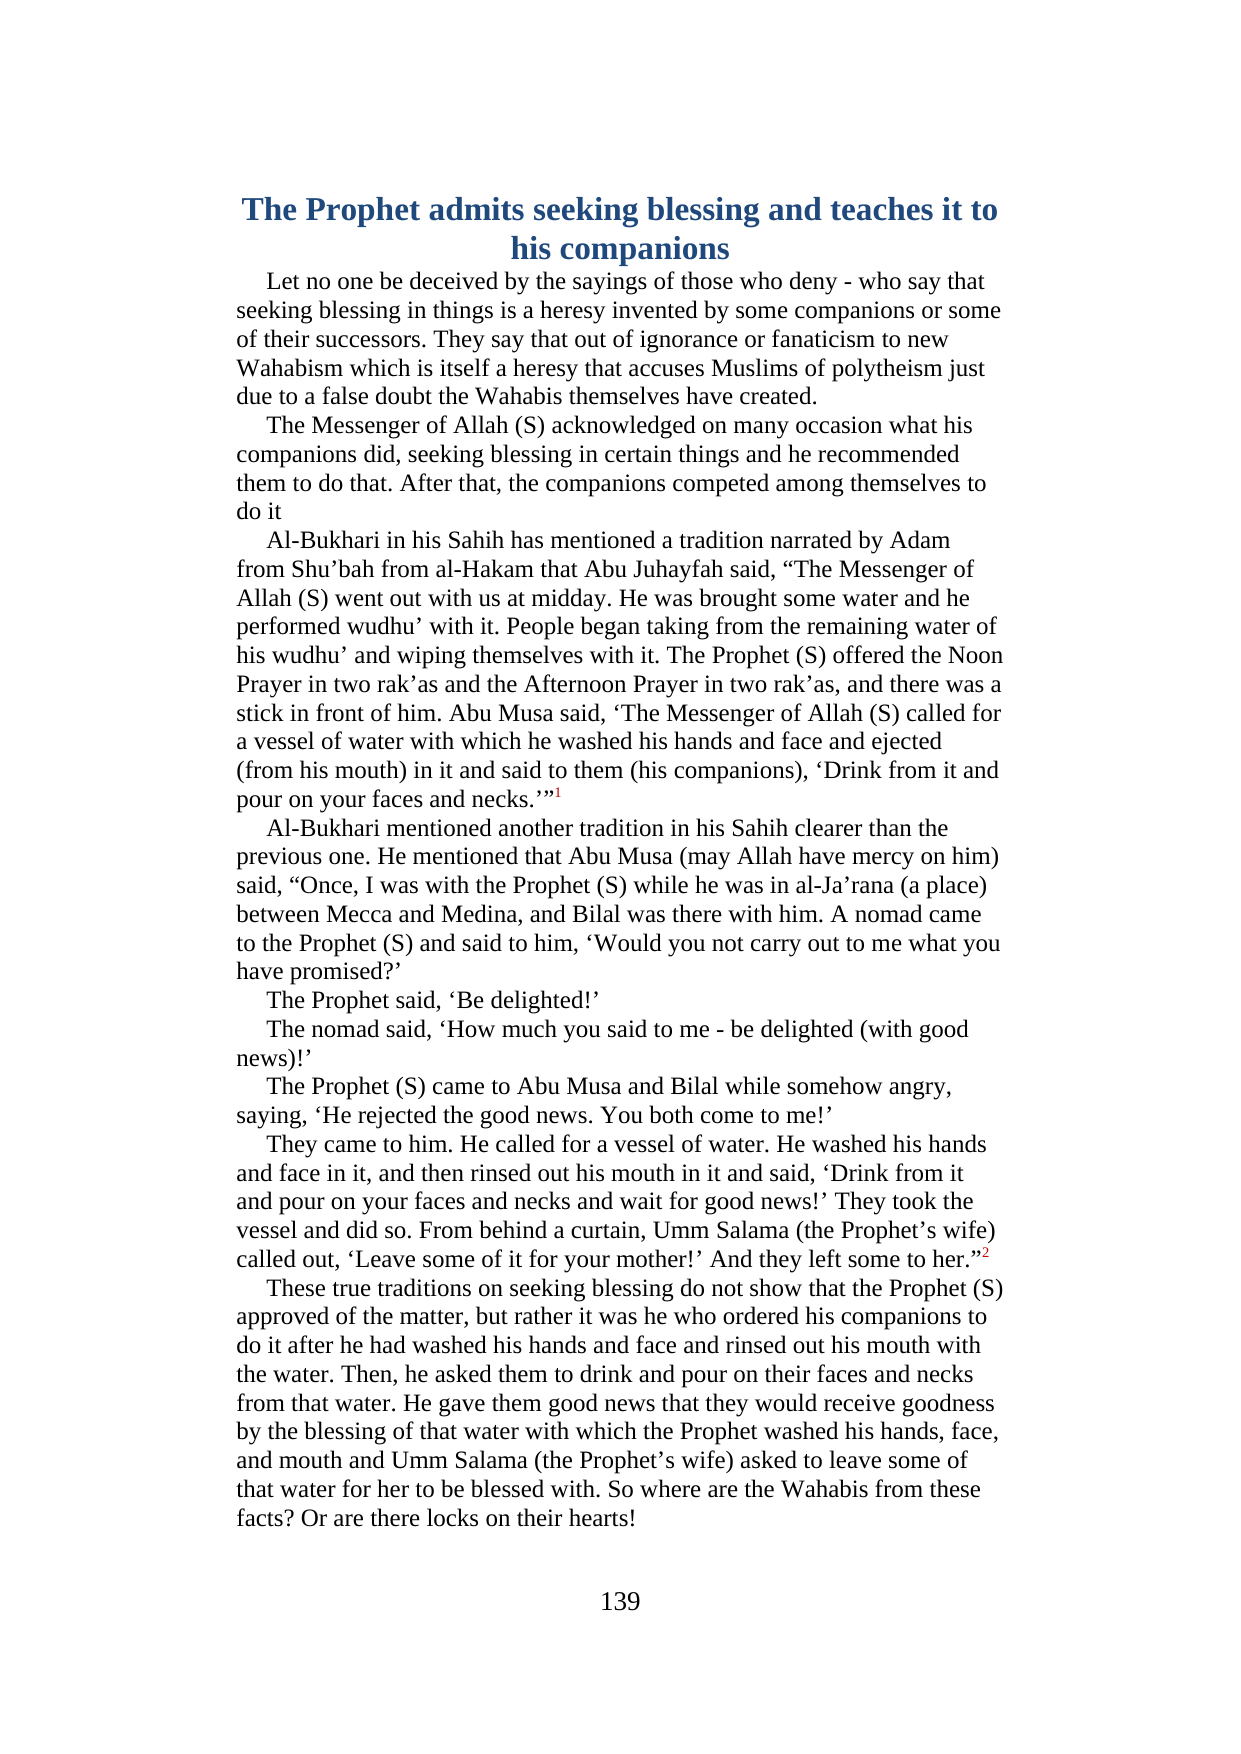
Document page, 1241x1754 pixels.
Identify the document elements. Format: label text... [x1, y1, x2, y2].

text They came to him. He called for a vessel of water. He washed his hands and face in it, and then rinsed out his mouth in it and said, ‘Drink from it and pour on your faces and necks and wait for good news!’ They took the vessel and did so. From behind a curtain, Umm Salama (the Prophet’s wife) called out, ‘Leave some of it for your mother!’ And they left some to her.”2 [236, 1129, 1004, 1273]
text The Messenger of Allah (S) acknowledged on many occasion what his companions did, seeking blessing in certain things and he recommended them to do that. After that, the companions competed among themselves to do it [236, 410, 1004, 525]
text The Prophet said, ‘Be delighted!’ [236, 985, 1004, 1014]
text The nomad said, ‘How much you said to me - be delighted (with good news)!’ [236, 1014, 1004, 1071]
text Let no one be deceived by the sayings of those who deny - who say that seeking blessing in things is a heresy invented by some companions or some of their successors. They say that out of ignorance or fanaticism to new Wahabism which is itself a heresy that accuses Muslims of polytheism just due to a false doubt the Wahabis themselves have created. [236, 266, 1004, 410]
text Al-Bukhari mentioned another tradition in his Sahih clearer than the previous one. He mentioned that Abu Musa (may Allah have mercy on him) said, “Once, I was with the Prophet (S) while he was in al-Ja’rana (a place) between Mecca and Medina, and Bilal was there with him. A nomad came to the Prophet (S) and said to him, ‘Would you not carry out to me what you have promised?’ [236, 813, 1004, 985]
subtitle The Prophet admits seeking blessing and teaches it to his companions [236, 190, 1004, 266]
text The Prophet (S) came to Abu Musa and Bilal while somehow angry, saying, ‘He rejected the good news. You both come to me!’ [236, 1071, 1004, 1129]
text These true traditions on seeking blessing do not show that the Prophet (S) approved of the matter, but rather it was he who ordered his companions to do it after he had washed his hands and face and rinsed out his mouth with the water. Then, he asked them to drink and pour on their faces and necks from that water. He gave them good news that they would receive goodness by the blessing of that water with which the Prophet washed his hands, face, and mouth and Umm Salama (the Prophet’s wife) asked to leave some of that water for her to be blessed with. So where are the Wahabis from these facts? Or are there locks on their hearts! [236, 1273, 1004, 1531]
text Al-Bukhari in his Sahih has mentioned a tradition narrated by Adam from Shu’bah from al-Hakam that Abu Juhayfah said, “The Messenger of Allah (S) went out with us at midday. He was brought some water and he performed wudhu’ with it. People began taking from the remaining water of his wudhu’ and wiping themselves with it. The Prophet (S) offered the Noon Prayer in two rak’as and the Afternoon Prayer in two rak’as, and there was a stick in front of him. Abu Musa said, ‘The Messenger of Allah (S) called for a vessel of water with which he washed his hands and face and ejected (from his mouth) in it and said to them (his companions), ‘Drink from it and pour on your faces and necks.’”1 [236, 525, 1004, 813]
